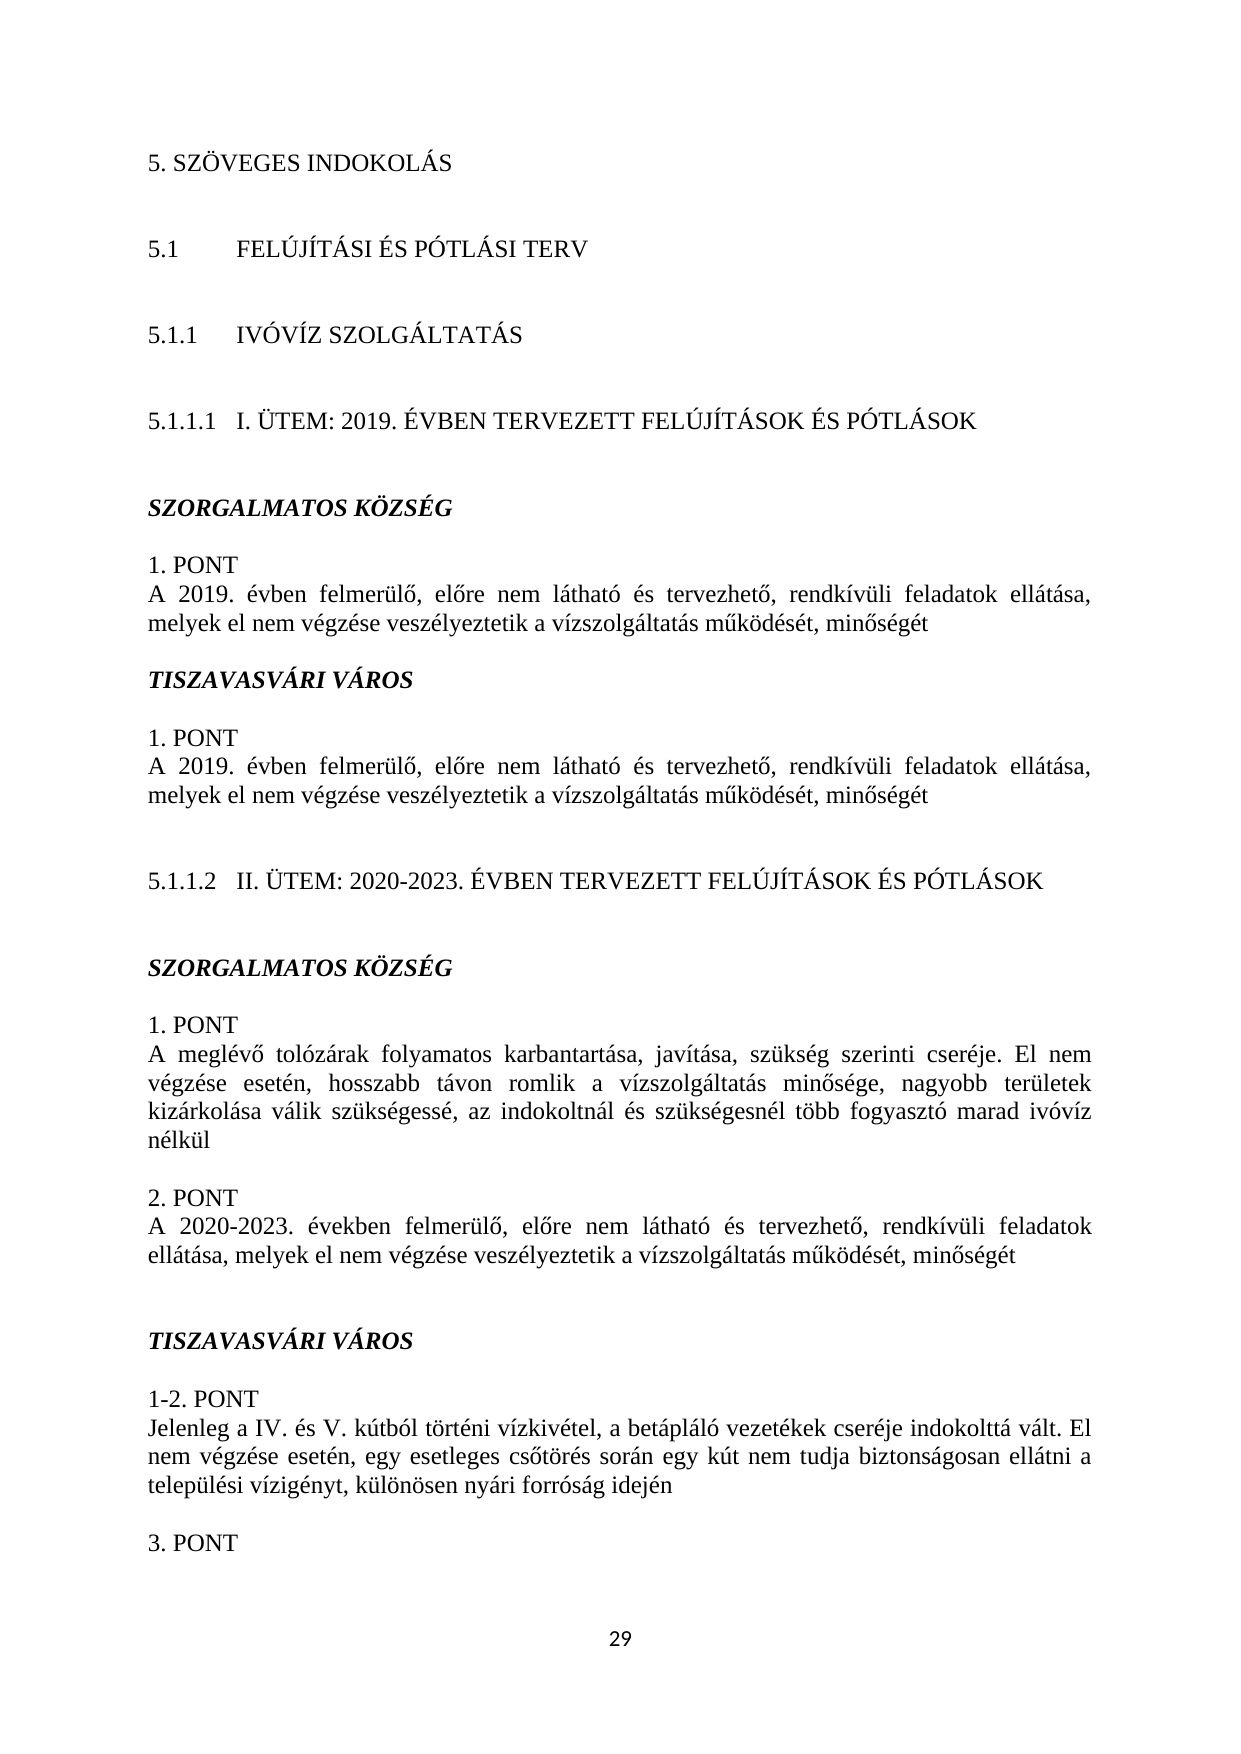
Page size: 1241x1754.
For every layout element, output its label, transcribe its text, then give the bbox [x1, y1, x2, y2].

text Szorgalmatos község [148, 953, 1093, 981]
text A meglévő tolózárak folyamatos karbantartása, javítása, szükség szerinti cseréje. El nem végzése esetén, hosszabb távon romlik a vízszolgáltatás minősége, nagyobb területek kizárkolása válik szükségessé, az indokoltnál és szükségesnél több fogyasztó marad ivóvíz nélkül [148, 1039, 1093, 1154]
text 2. pont [148, 1183, 1093, 1211]
text A 2019. évben felmerülő, előre nem látható és tervezhető, rendkívüli feladatok ellátása, melyek el nem végzése veszélyeztetik a vízszolgáltatás működését, minőségét [148, 579, 1093, 636]
text A 2020-2023. években felmerülő, előre nem látható és tervezhető, rendkívüli feladatok ellátása, melyek el nem végzése veszélyeztetik a vízszolgáltatás működését, minőségét [148, 1211, 1093, 1269]
text 1-2. pont [148, 1384, 1093, 1413]
text 3. pont [148, 1528, 1093, 1556]
text 1. pont [148, 550, 1093, 579]
text 5.1.1.2 II. ÜTEM: 2020-2023. évben tervezett felújítások és pótlások [148, 866, 1093, 895]
text tiszavasvári város [148, 1326, 1093, 1355]
text 5.1.1.1 I. ÜTEM: 2019. évben tervezett felújítások és pótlások [148, 406, 1093, 435]
text Szorgalmatos község [148, 493, 1093, 521]
text tiszavasvári város [148, 665, 1093, 694]
text 1. pont [148, 723, 1093, 751]
text A 2019. évben felmerülő, előre nem látható és tervezhető, rendkívüli feladatok ellátása, melyek el nem végzése veszélyeztetik a vízszolgáltatás működését, minőségét [148, 751, 1093, 809]
text 5. Szöveges indokolás [148, 148, 1093, 176]
text 5.1.1 IVÓVÍZ SZOLGÁLTATÁS [148, 320, 1093, 349]
text 1. pont [148, 1010, 1093, 1039]
text 5.1 FELÚJÍTÁSI ÉS PÓTLÁSI TERV [148, 234, 1093, 263]
text Jelenleg a IV. és V. kútból történi vízkivétel, a betápláló vezetékek cseréje indokolttá vált. El nem végzése esetén, egy esetleges csőtörés során egy kút nem tudja biztonságosan ellátni a települési vízigényt, különösen nyári forróság idején [148, 1413, 1093, 1499]
